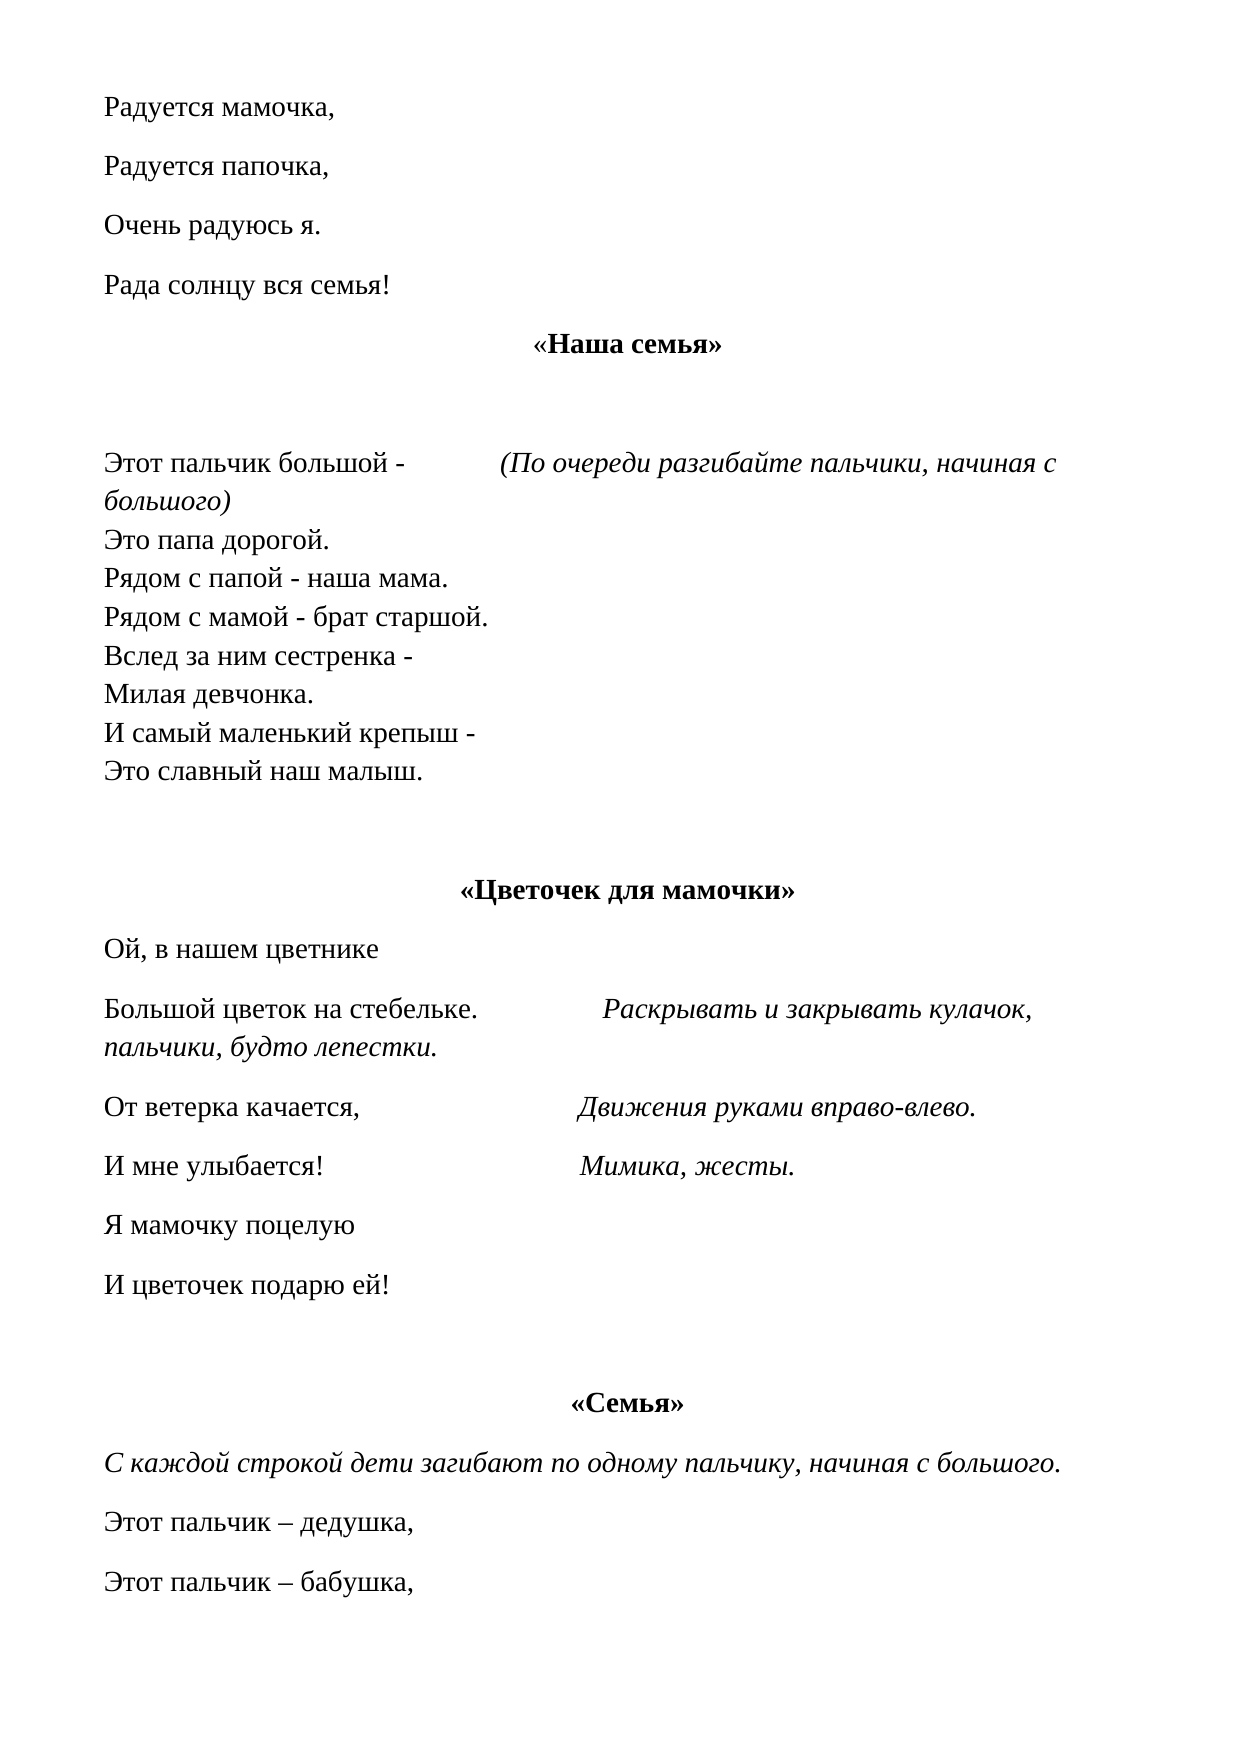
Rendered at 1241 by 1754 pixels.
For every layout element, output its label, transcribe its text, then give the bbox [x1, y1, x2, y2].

text От ветерка качается, Движения руками вправо-влево. [103, 1089, 1152, 1122]
text И цветочек подарю ей! [103, 1267, 1152, 1300]
text Радуется папочка, [103, 148, 1152, 182]
text Радуется мамочка, [103, 89, 1152, 122]
text Рада солнцу вся семья! [103, 267, 1152, 300]
text Большой цветок на стебельке. Раскрывать и закрывать кулачок, пальчики, будто лепестки. [103, 991, 1152, 1063]
text Очень радуюсь я. [103, 207, 1152, 241]
text Я мамочку поцелую [103, 1207, 1152, 1241]
text «Цветочек для мамочки» [103, 872, 1152, 906]
text И мне улыбается! Мимика, жесты. [103, 1148, 1152, 1182]
text Ой, в нашем цветнике [103, 931, 1152, 965]
text «Семья» [103, 1386, 1152, 1419]
text Этот пальчик – дедушка, [103, 1504, 1152, 1538]
text Этот пальчик – бабушка, [103, 1564, 1152, 1597]
text Этот пальчик большой - (По очереди разгибайте пальчики, начиная с большого) Это папа дорогой. Рядом с папой - наша мама. Рядом с мамой - брат старшой. Вслед за ним сестренка - Милая девчонка. И самый маленький крепыш - Это славный наш малыш. [103, 445, 1152, 787]
text С каждой строкой дети загибают по одному пальчику, начиная с большого. [103, 1445, 1152, 1478]
text «Наша семья» [103, 326, 1152, 360]
